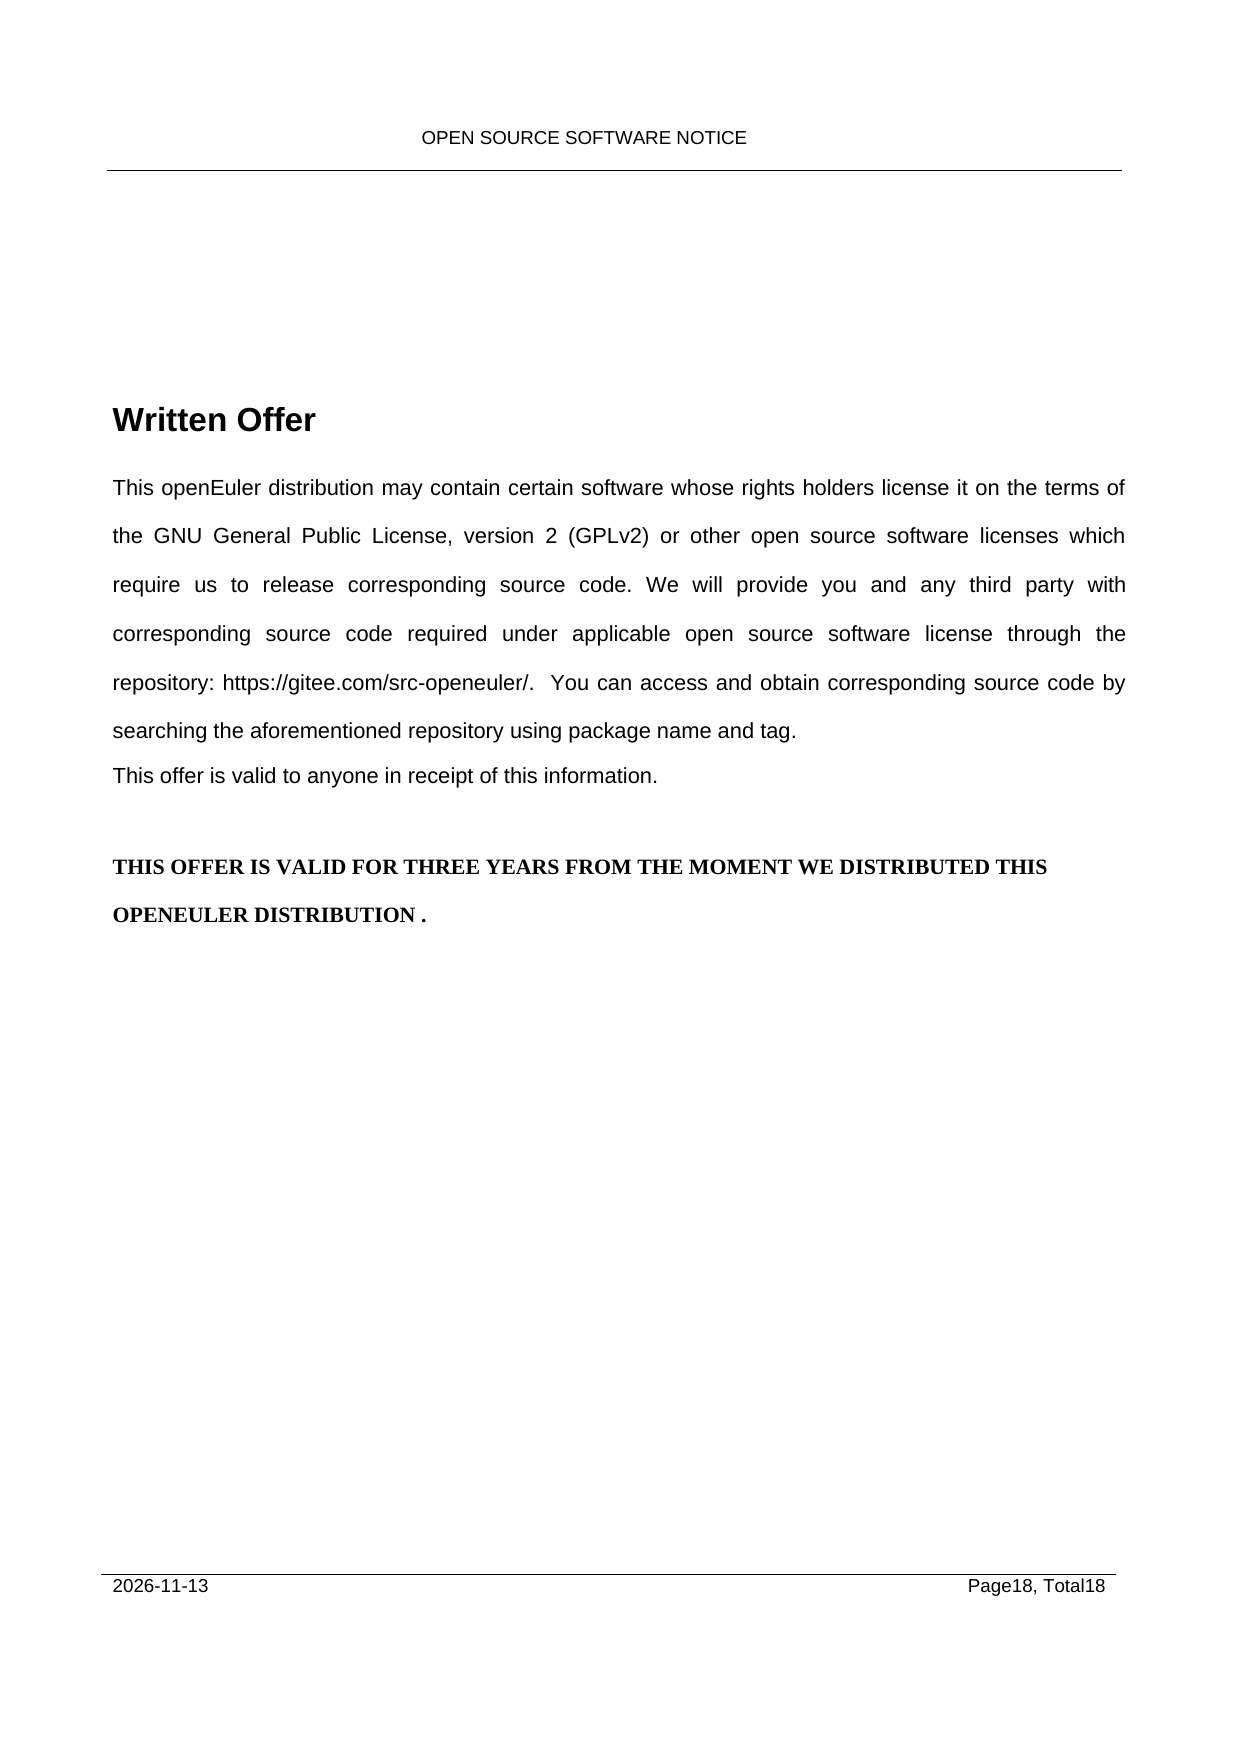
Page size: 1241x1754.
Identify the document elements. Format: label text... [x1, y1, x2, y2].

text THIS OFFER IS VALID FOR THREE YEARS FROM THE MOMENT WE DISTRIBUTED THIS OPENEULER DISTRIBUTION . [112, 850, 1128, 931]
text Written Offer [112, 387, 1128, 452]
text This offer is valid to anyone in receipt of this information. [112, 760, 1128, 792]
